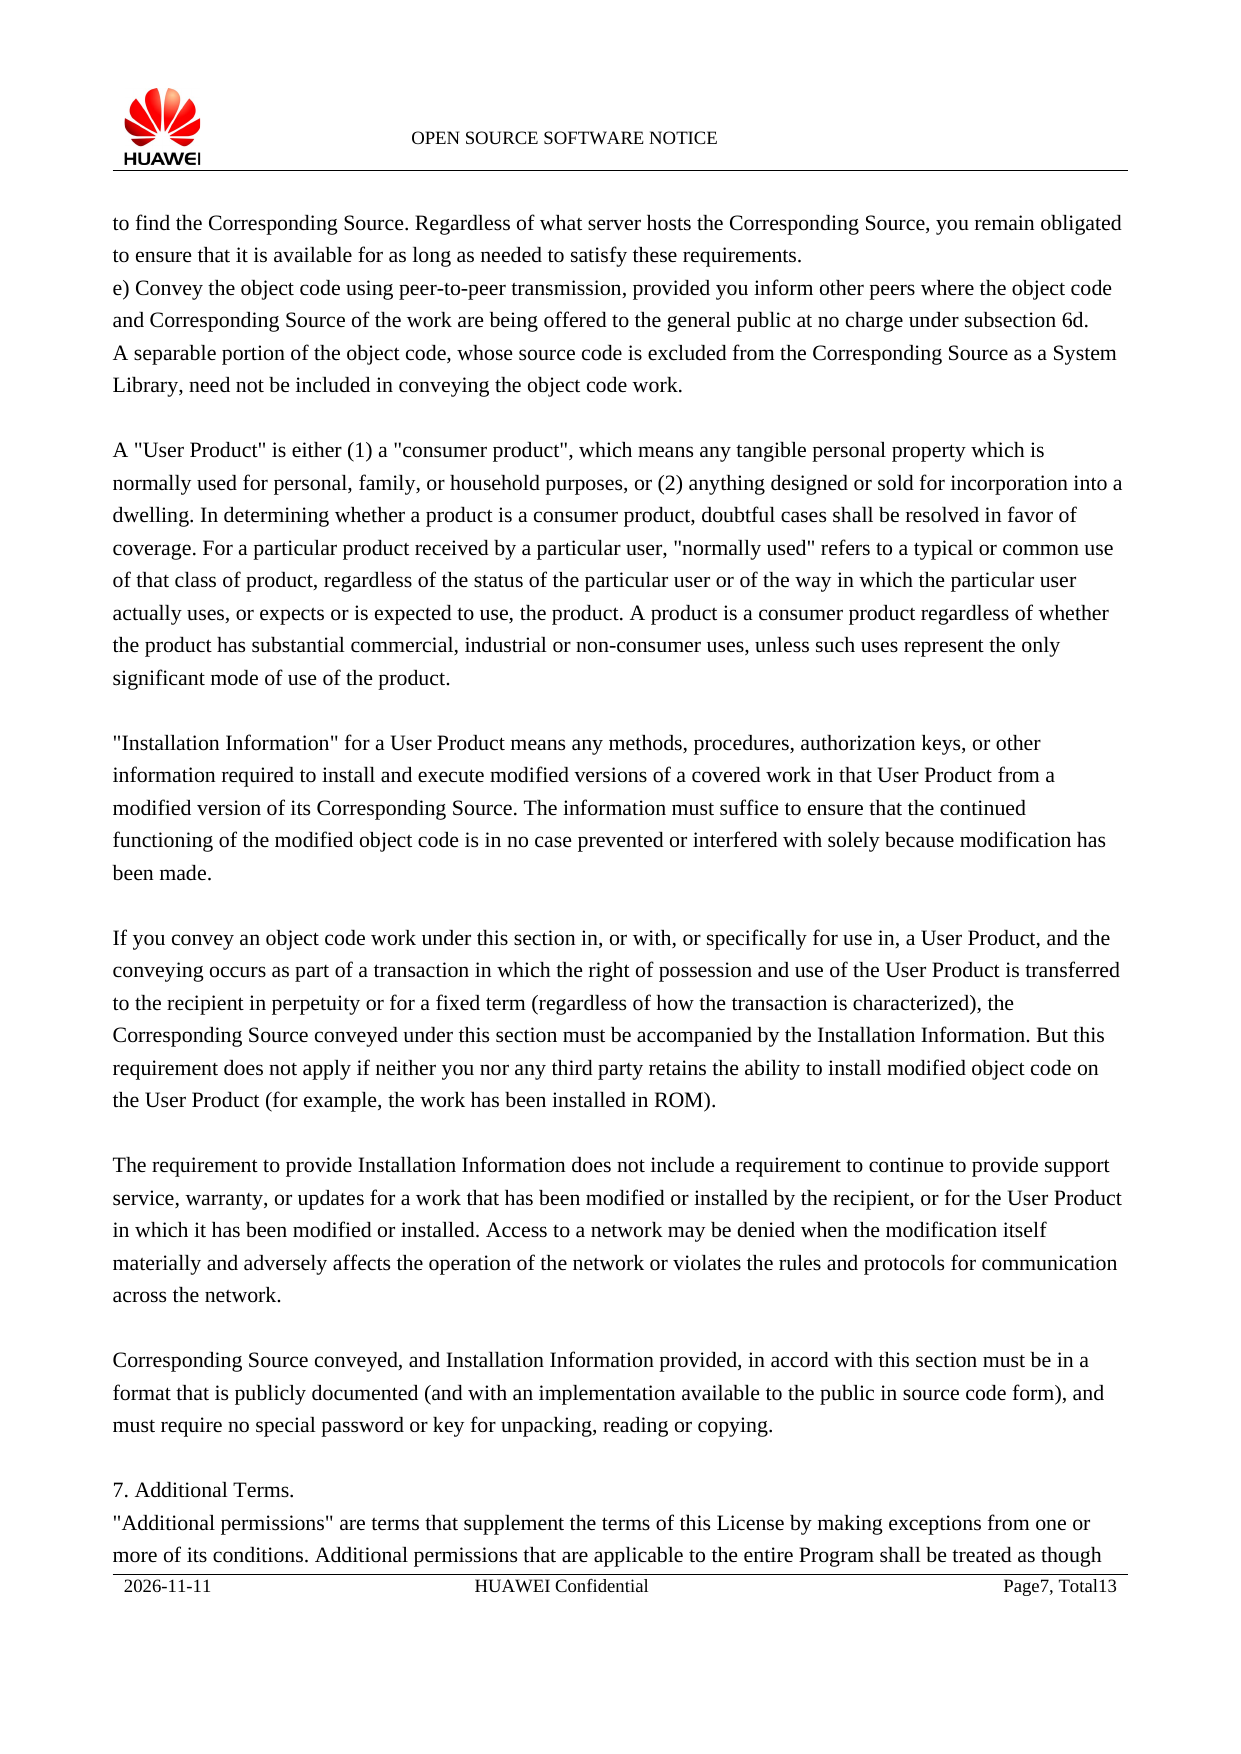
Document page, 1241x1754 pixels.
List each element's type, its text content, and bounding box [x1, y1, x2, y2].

picture [124, 88, 201, 165]
